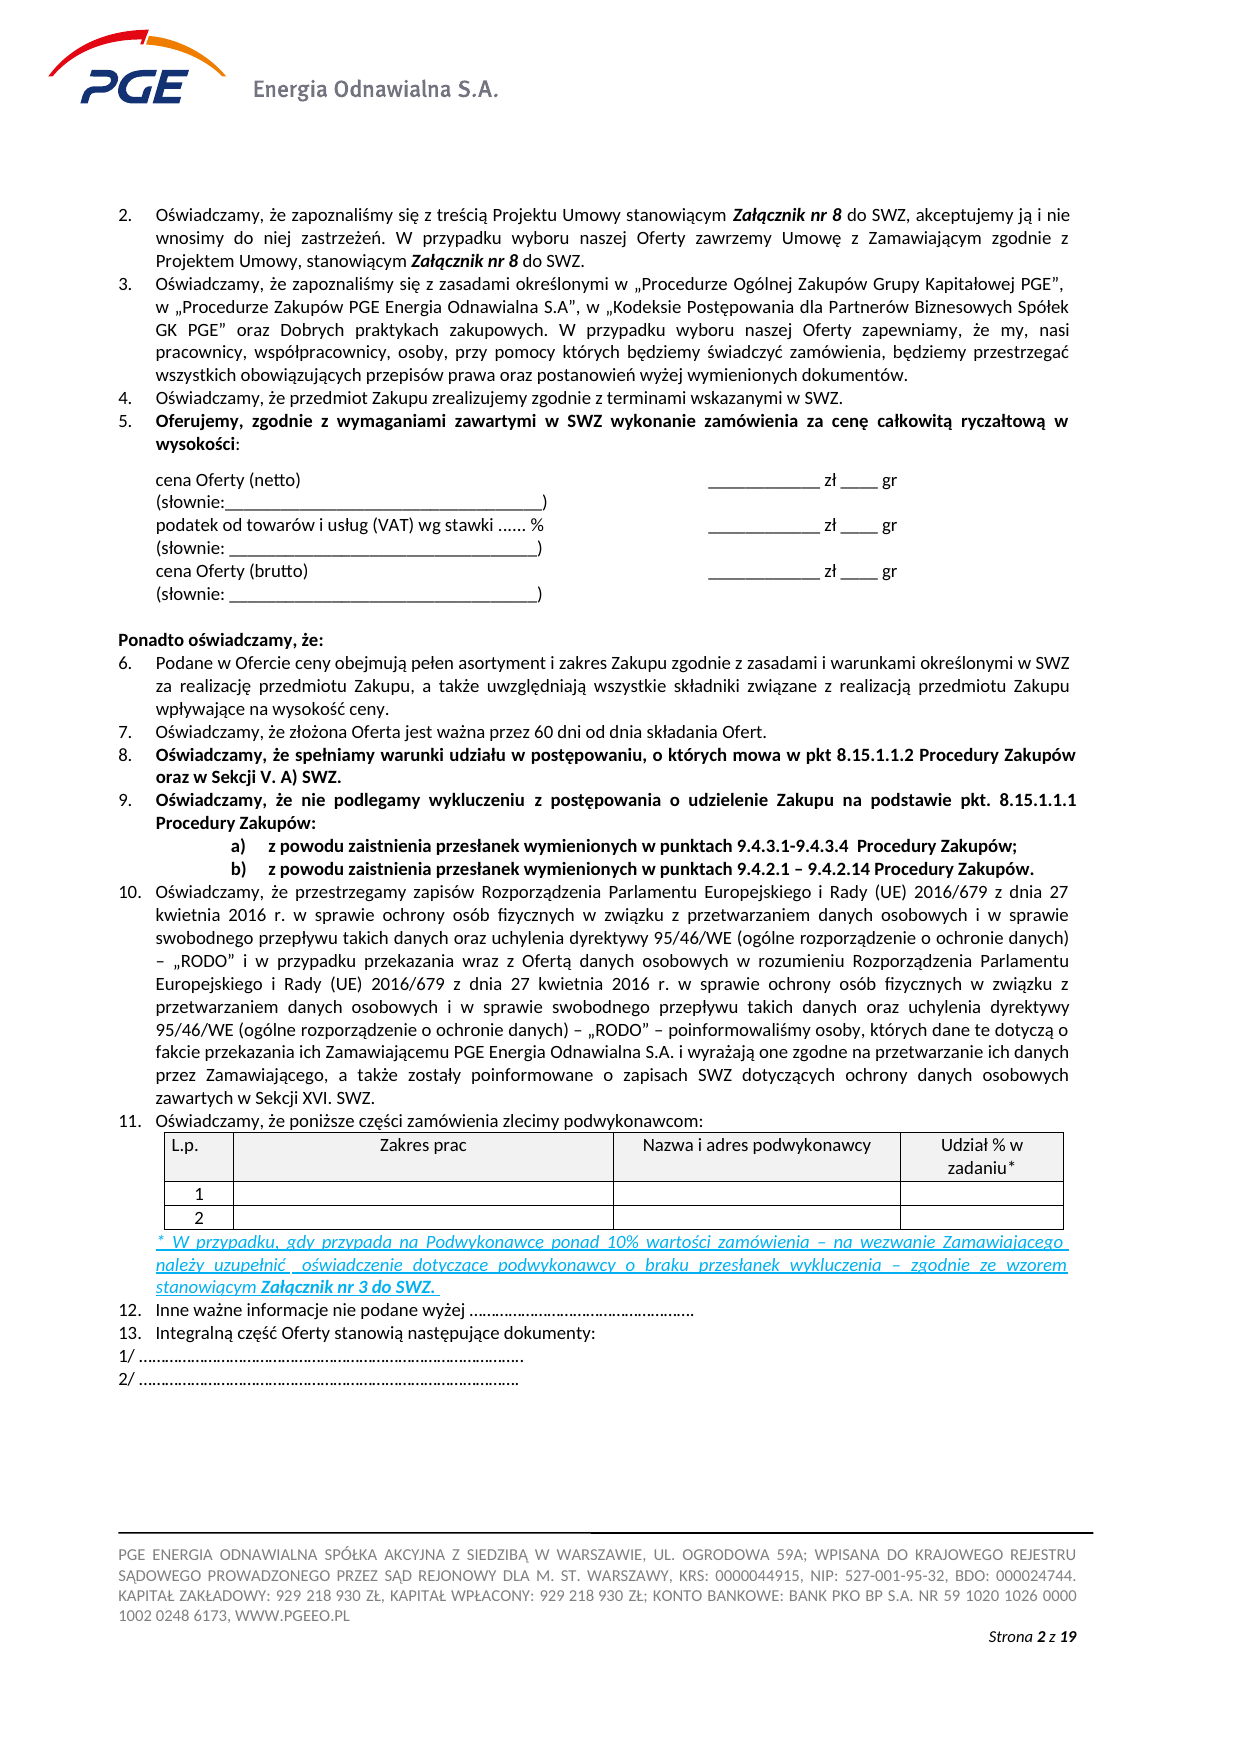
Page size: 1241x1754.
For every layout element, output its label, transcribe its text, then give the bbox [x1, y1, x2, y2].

list Inne ważne informacje nie podane wyżej ……………………………………………. [118, 1299, 1071, 1322]
table_cell [901, 1182, 1063, 1205]
list z powodu zaistnienia przesłanek wymienionych w punktach 9.4.3.1-9.4.3.4 Procedury Zakupów; [231, 834, 1078, 857]
list Oferujemy, zgodnie z wymaganiami zawartymi w SWZ wykonanie zamówienia za cenę całkowitą ryczałtową w wysokości: [118, 409, 1071, 455]
list Oświadczamy, że zapoznaliśmy się z treścią Projektu Umowy stanowiącym Załącznik nr 8 do SWZ, akceptujemy ją i nie wnosimy do niej zastrzeżeń. W przypadku wyboru naszej Oferty zawrzemy Umowę z Zamawiającym zgodnie z Projektem Umowy, stanowiącym Załącznik nr 8 do SWZ. [118, 203, 1071, 272]
table_cell [614, 1182, 900, 1205]
table_cell [901, 1206, 1063, 1229]
text Ponadto oświadczamy, że: [118, 628, 1071, 651]
list * W przypadku, gdy przypada na Podwykonawcę ponad 10% wartości zamówienia – na wezwanie Zamawiającego należy uzupełnić oświadczenie dotyczące podwykonawcy o braku przesłanek wykluczenia – zgodnie ze wzorem stanowiącym Załącznik nr 3 do SWZ. [156, 1230, 1071, 1299]
text 1/ …………………………………………………………………………….. [118, 1344, 1071, 1367]
text (słownie: _________________________________) [156, 536, 1071, 559]
text 2/ ……………………………………………………………………………. [118, 1367, 1071, 1390]
list Oświadczamy, że poniższe części zamówienia zlecimy podwykonawcom: [118, 1109, 1071, 1132]
list Oświadczamy, że nie podlegamy wykluczeniu z postępowania o udzielenie Zakupu na podstawie pkt. 8.15.1.1.1 Procedury Zakupów: [118, 788, 1078, 834]
list Oświadczamy, że zapoznaliśmy się z zasadami określonymi w „Procedurze Ogólnej Zakupów Grupy Kapitałowej PGE”, w „Procedurze Zakupów PGE Energia Odnawialna S.A”, w „Kodeksie Postępowania dla Partnerów Biznesowych Spółek GK PGE” oraz Dobrych praktykach zakupowych. W przypadku wyboru naszej Oferty zapewniamy, że my, nasi pracownicy, współpracownicy, osoby, przy pomocy których będziemy świadczyć zamówienia, będziemy przestrzegać wszystkich obowiązujących przepisów prawa oraz postanowień wyżej wymienionych dokumentów. [118, 272, 1071, 386]
table_cell [234, 1206, 613, 1229]
text (słownie:__________________________________) [156, 491, 1071, 513]
list Oświadczamy, że spełniamy warunki udziału w postępowaniu, o których mowa w pkt 8.15.1.1.2 Procedury Zakupów oraz w Sekcji V. A) SWZ. [118, 743, 1078, 788]
list Podane w Ofercie ceny obejmują pełen asortyment i zakres Zakupu zgodnie z zasadami i warunkami określonymi w SWZ za realizację przedmiotu Zakupu, a także uwzględniają wszystkie składniki związane z realizacją przedmiotu Zakupu wpływające na wysokość ceny. [118, 651, 1071, 720]
list Oświadczamy, że przestrzegamy zapisów Rozporządzenia Parlamentu Europejskiego i Rady (UE) 2016/679 z dnia 27 kwietnia 2016 r. w sprawie ochrony osób fizycznych w związku z przetwarzaniem danych osobowych i w sprawie swobodnego przepływu takich danych oraz uchylenia dyrektywy 95/46/WE (ogólne rozporządzenie o ochronie danych) – „RODO” i w przypadku przekazania wraz z Ofertą danych osobowych w rozumieniu Rozporządzenia Parlamentu Europejskiego i Rady (UE) 2016/679 z dnia 27 kwietnia 2016 r. w sprawie ochrony osób fizycznych w związku z przetwarzaniem danych osobowych i w sprawie swobodnego przepływu takich danych oraz uchylenia dyrektywy 95/46/WE (ogólne rozporządzenie o ochronie danych) – „RODO” – poinformowaliśmy osoby, których dane te dotyczą o fakcie przekazania ich Zamawiającemu PGE Energia Odnawialna S.A. i wyrażają one zgodne na przetwarzanie ich danych przez Zamawiającego, a także zostały poinformowane o zapisach SWZ dotyczących ochrony danych osobowych zawartych w Sekcji XVI. SWZ. [118, 880, 1071, 1109]
list Integralną część Oferty stanowią następujące dokumenty: [118, 1322, 1071, 1344]
text podatek od towarów i usług (VAT) wg stawki ...... % ____________ zł ____ gr [156, 513, 1071, 536]
text cena Oferty (brutto) ____________ zł ____ gr [156, 559, 1071, 582]
table_cell 1 [165, 1182, 233, 1205]
list Oświadczamy, że przedmiot Zakupu zrealizujemy zgodnie z terminami wskazanymi w SWZ. [118, 386, 1071, 409]
table_header L.p. [165, 1133, 233, 1181]
table_cell [234, 1182, 613, 1205]
list z powodu zaistnienia przesłanek wymienionych w punktach 9.4.2.1 – 9.4.2.14 Procedury Zakupów. [231, 857, 1078, 880]
table_header Zakres prac [234, 1133, 613, 1181]
text cena Oferty (netto) ____________ zł ____ gr [155, 468, 1071, 491]
text (słownie: _________________________________) [156, 582, 1071, 605]
table_cell 2 [165, 1206, 233, 1229]
list Oświadczamy, że złożona Oferta jest ważna przez 60 dni od dnia składania Ofert. [118, 720, 1071, 743]
table_header Nazwa i adres podwykonawcy [614, 1133, 900, 1181]
table_cell [614, 1206, 900, 1229]
table_header Udział % w zadaniu* [901, 1133, 1063, 1181]
